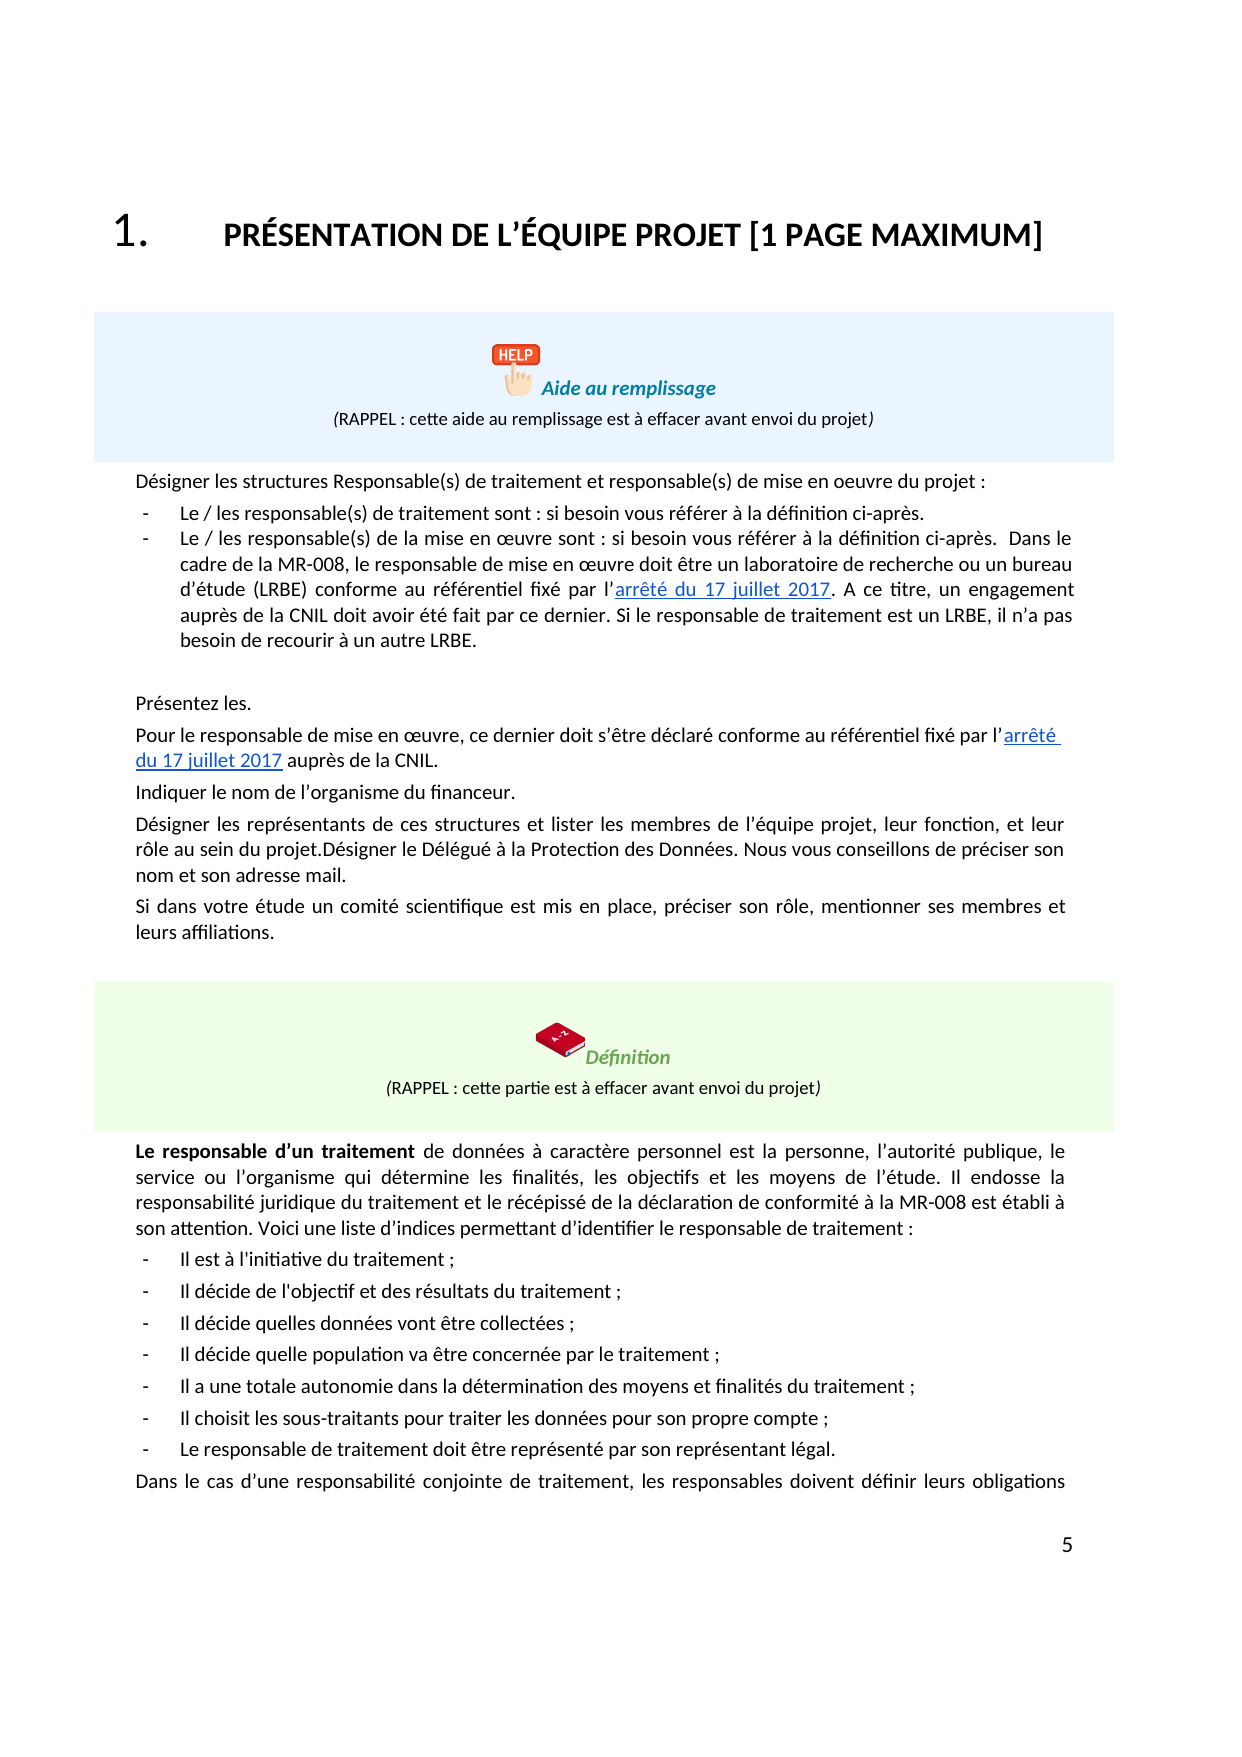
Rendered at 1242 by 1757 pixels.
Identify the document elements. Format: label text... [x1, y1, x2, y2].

list Le / les responsable(s) de traitement sont : si besoin vous référer à la définition ci-après. [142, 500, 1075, 526]
table_header Aide au remplissage (RAPPEL : cette aide au remplissage est à effacer avant envoi du projet) [94, 312, 1114, 462]
list Il décide de l'objectif et des résultats du traitement ; [142, 1278, 1067, 1303]
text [135, 1468, 1067, 1493]
list Il décide quelle population va être concernée par le traitement ; [142, 1341, 1067, 1367]
list Le responsable de traitement doit être représenté par son représentant légal. [142, 1436, 1067, 1462]
list Il décide quelles données vont être collectées ; [142, 1310, 1067, 1335]
text Désigner les représentants de ces structures et lister les membres de l’équipe projet, leur fonction, et leur rôle au sein du projet.Désigner le Délégué à la Protection des Données. Nous vous conseillons de préciser son nom et son adresse mail. [135, 811, 1067, 887]
list Il a une totale autonomie dans la détermination des moyens et finalités du traitement ; [142, 1373, 1067, 1398]
list PRÉSENTATION DE L’ÉQUIPE PROJET [1 PAGE MAXIMUM] [150, 198, 1073, 259]
picture [535, 1015, 586, 1065]
text Indiquer le nom de l’organisme du financeur. [135, 779, 1075, 805]
list Le / les responsable(s) de la mise en œuvre sont : si besoin vous référer à la définition ci-après. Dans le cadre de la MR-008, le responsable de mise en œuvre doit être un laboratoire de recherche ou un bureau d’étude (LRBE) conforme au référentiel fixé par l’arrêté du 17 juillet 2017. A ce titre, un engagement auprès de la CNIL doit avoir été fait par ce dernier. Si le responsable de traitement est un LRBE, il n’a pas besoin de recourir à un autre LRBE. [142, 526, 1075, 653]
text Présentez les. [135, 691, 1075, 716]
text Pour le responsable de mise en œuvre, ce dernier doit s’être déclaré conforme au référentiel fixé par l’arrêté du 17 juillet 2017 auprès de la CNIL. [135, 722, 1075, 773]
picture [490, 344, 542, 396]
text Désigner les structures Responsable(s) de traitement et responsable(s) de mise en oeuvre du projet : [135, 468, 1075, 494]
list Il choisit les sous-traitants pour traiter les données pour son propre compte ; [142, 1405, 1067, 1430]
list Il est à l'initiative du traitement ; [142, 1246, 1067, 1272]
text Si dans votre étude un comité scientifique est mis en place, préciser son rôle, mentionner ses membres et leurs affiliations. [135, 893, 1068, 944]
text Le responsable d’un traitement de données à caractère personnel est la personne, l’autorité publique, le service ou l’organisme qui détermine les finalités, les objectifs et les moyens de l’étude. Il endosse la responsabilité juridique du traitement et le récépissé de la déclaration de conformité à la MR-008 est établi à son attention. Voici une liste d’indices permettant d’identifier le responsable de traitement : [135, 1138, 1067, 1240]
table_header Définition (RAPPEL : cette partie est à effacer avant envoi du projet) [94, 982, 1114, 1132]
